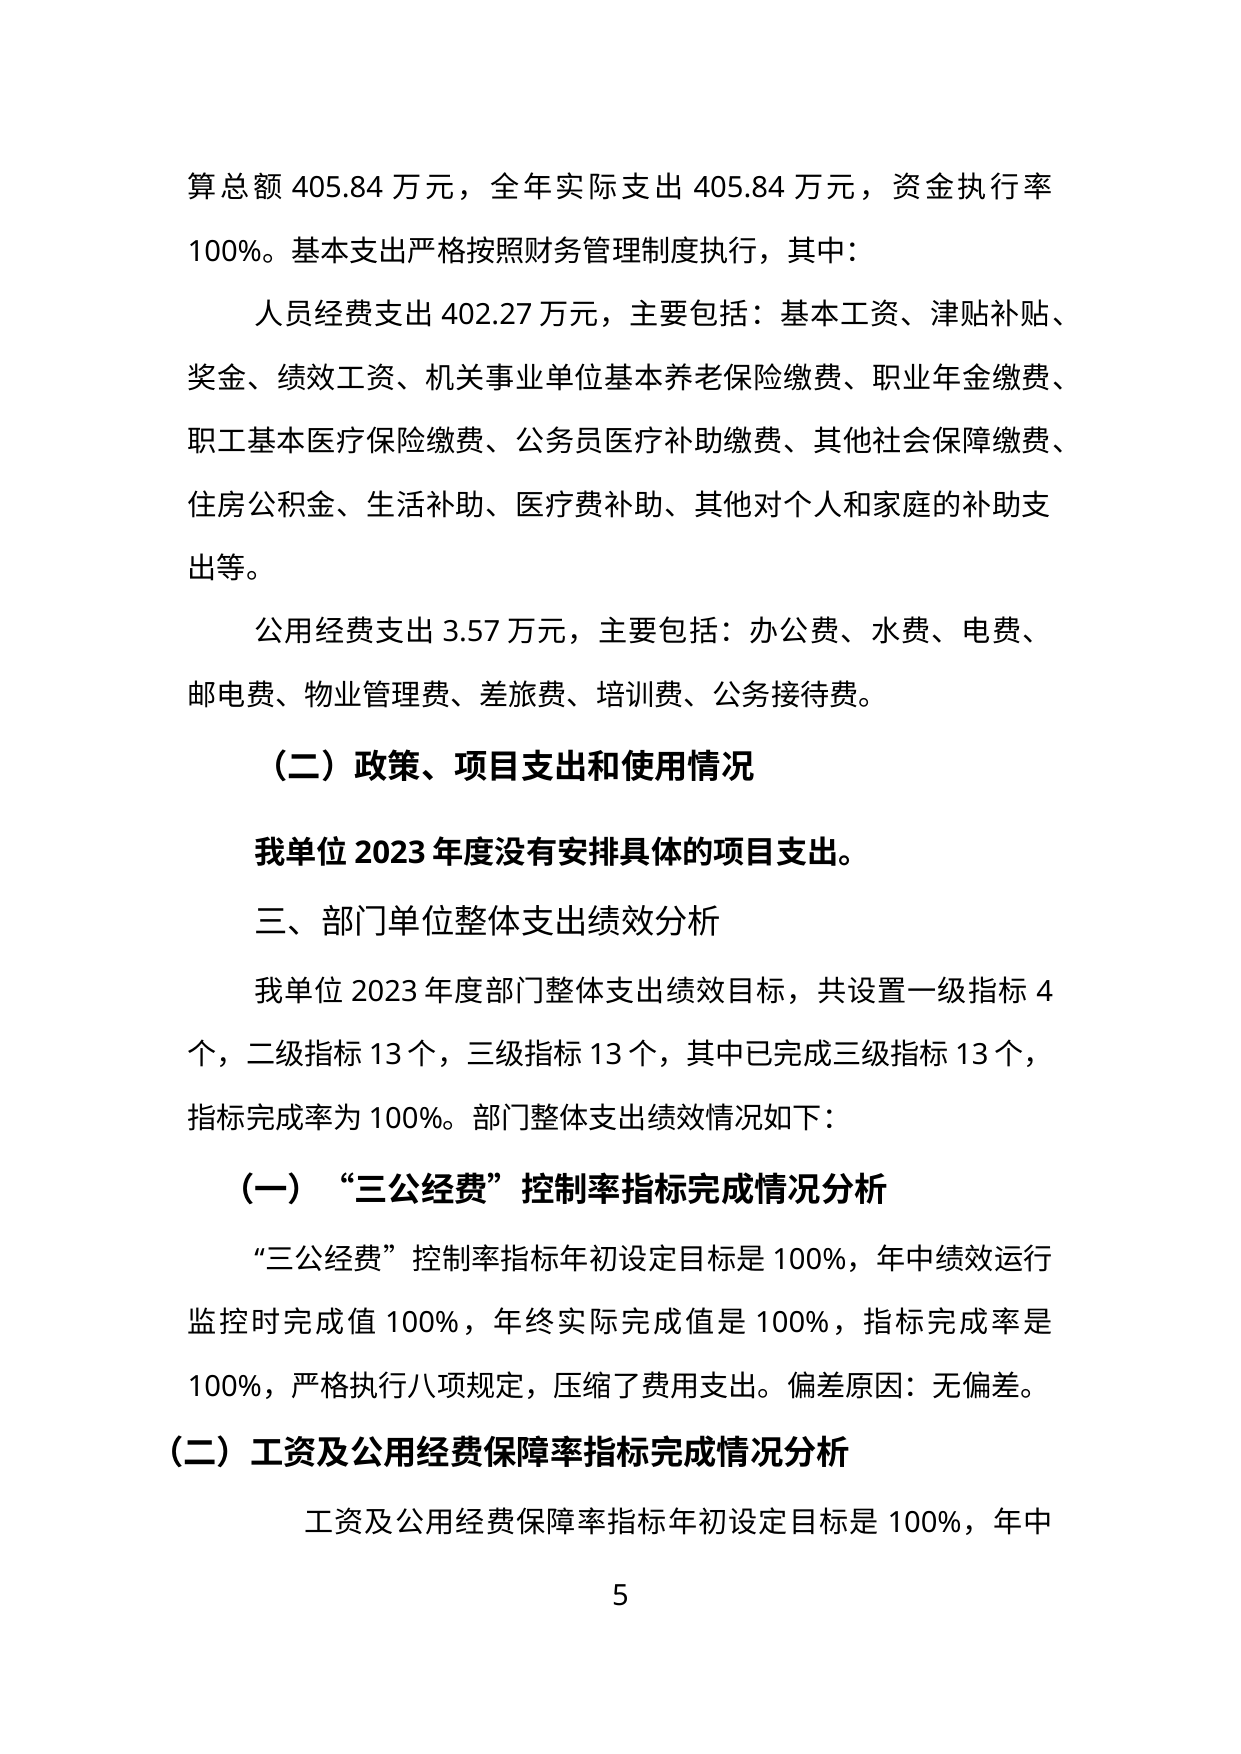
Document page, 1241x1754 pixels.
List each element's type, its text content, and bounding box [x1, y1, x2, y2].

subtitle （二）政策、项目支出和使用情况 [187, 740, 1053, 788]
subtitle 我单位2023年度没有安排具体的项目支出。 [187, 827, 1053, 872]
subtitle 三、部门单位整体支出绩效分析 [187, 895, 1053, 943]
text 公用经费支出3.57万元，主要包括：办公费、水费、电费、邮电费、物业管理费、差旅费、培训费、公务接待费。 [187, 608, 1053, 714]
text 我单位2023年度部门整体支出绩效目标，共设置一级指标4个，二级指标13个，三级指标13个，其中已完成三级指标13个，指标完成率为100%。部门整体支出绩效情况如下： [187, 967, 1053, 1137]
subtitle （一）“三公经费”控制率指标完成情况分析 [187, 1163, 1053, 1211]
text 人员经费支出402.27万元，主要包括：基本工资、津贴补贴、奖金、绩效工资、机关事业单位基本养老保险缴费、职业年金缴费、职工基本医疗保险缴费、公务员医疗补助缴费、其他社会保障缴费、住房公积金、生活补助、医疗费补助、其他对个人和家庭的补助支出等。 [187, 291, 1053, 587]
list 工资及公用经费保障率指标完成情况分析 [150, 1426, 1053, 1474]
text “三公经费”控制率指标年初设定目标是100%，年中绩效运行监控时完成值100%，年终实际完成值是100%，指标完成率是100%，严格执行八项规定，压缩了费用支出。偏差原因：无偏差。 [187, 1236, 1053, 1405]
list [217, 1498, 1053, 1541]
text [187, 163, 1053, 269]
